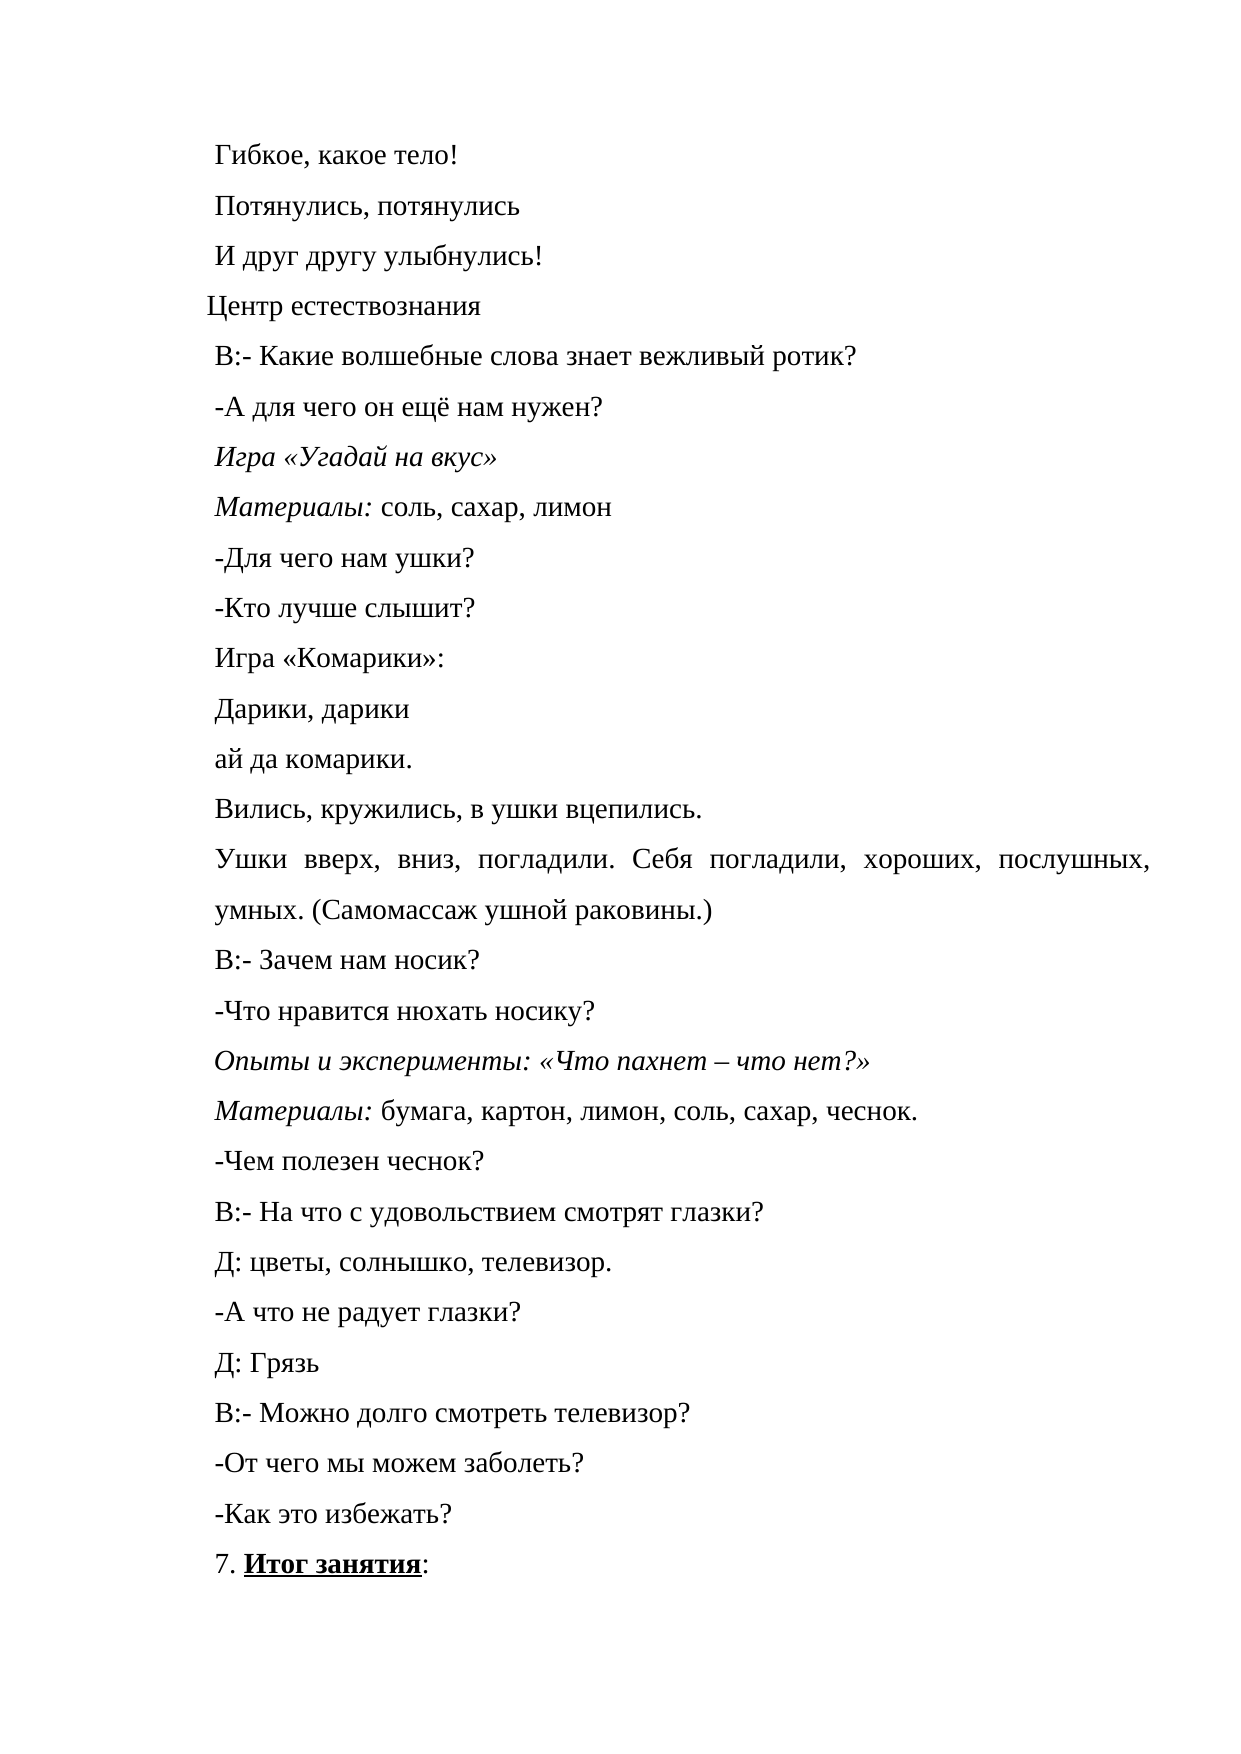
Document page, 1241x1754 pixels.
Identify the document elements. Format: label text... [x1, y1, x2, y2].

text Д: Грязь [214, 1345, 1152, 1378]
text В:- На что с удовольствием смотрят глазки? [214, 1194, 1152, 1227]
text -Что нравится нюхать носику? [214, 993, 1152, 1026]
text Потянулись, потянулись [214, 188, 1152, 221]
text Ушки вверх, вниз, погладили. Себя погладили, хороших, послушных, умных. (Самомассаж ушной раковины.) [214, 842, 1152, 926]
text В:- Можно долго смотреть телевизор? [214, 1395, 1152, 1429]
text Материалы: бумага, картон, лимон, соль, сахар, чеснок. [214, 1093, 1152, 1127]
text -Кто лучше слышит? [214, 590, 1152, 624]
text -А что не радует глазки? [214, 1294, 1152, 1328]
text -Как это избежать? [214, 1496, 1152, 1529]
text ай да комарики. [214, 741, 1152, 774]
text Дарики, дарики [214, 691, 1152, 724]
text Д: цветы, солнышко, телевизор. [214, 1244, 1152, 1278]
text Вились, кружились, в ушки вцепились. [214, 791, 1152, 825]
text -Для чего нам ушки? [214, 540, 1152, 573]
text Игра «Комарики»: [214, 640, 1152, 674]
text В:- Зачем нам носик? [214, 942, 1152, 976]
text В:- Какие волшебные слова знает вежливый ротик? [214, 338, 1152, 372]
text 7. Итог занятия: [214, 1546, 1152, 1579]
text Гибкое, какое тело! [214, 137, 1152, 171]
text Центр естествознания [177, 288, 1152, 322]
text И друг другу улыбнулись! [214, 238, 1152, 271]
text -А для чего он ещё нам нужен? [214, 389, 1152, 422]
text -Чем полезен чеснок? [214, 1143, 1152, 1177]
text Игра «Угадай на вкус» [214, 439, 1152, 473]
text Материалы: соль, сахар, лимон [214, 489, 1152, 523]
text -От чего мы можем заболеть? [214, 1445, 1152, 1479]
text Опыты и эксперименты: «Что пахнет – что нет?» [177, 1043, 1152, 1076]
